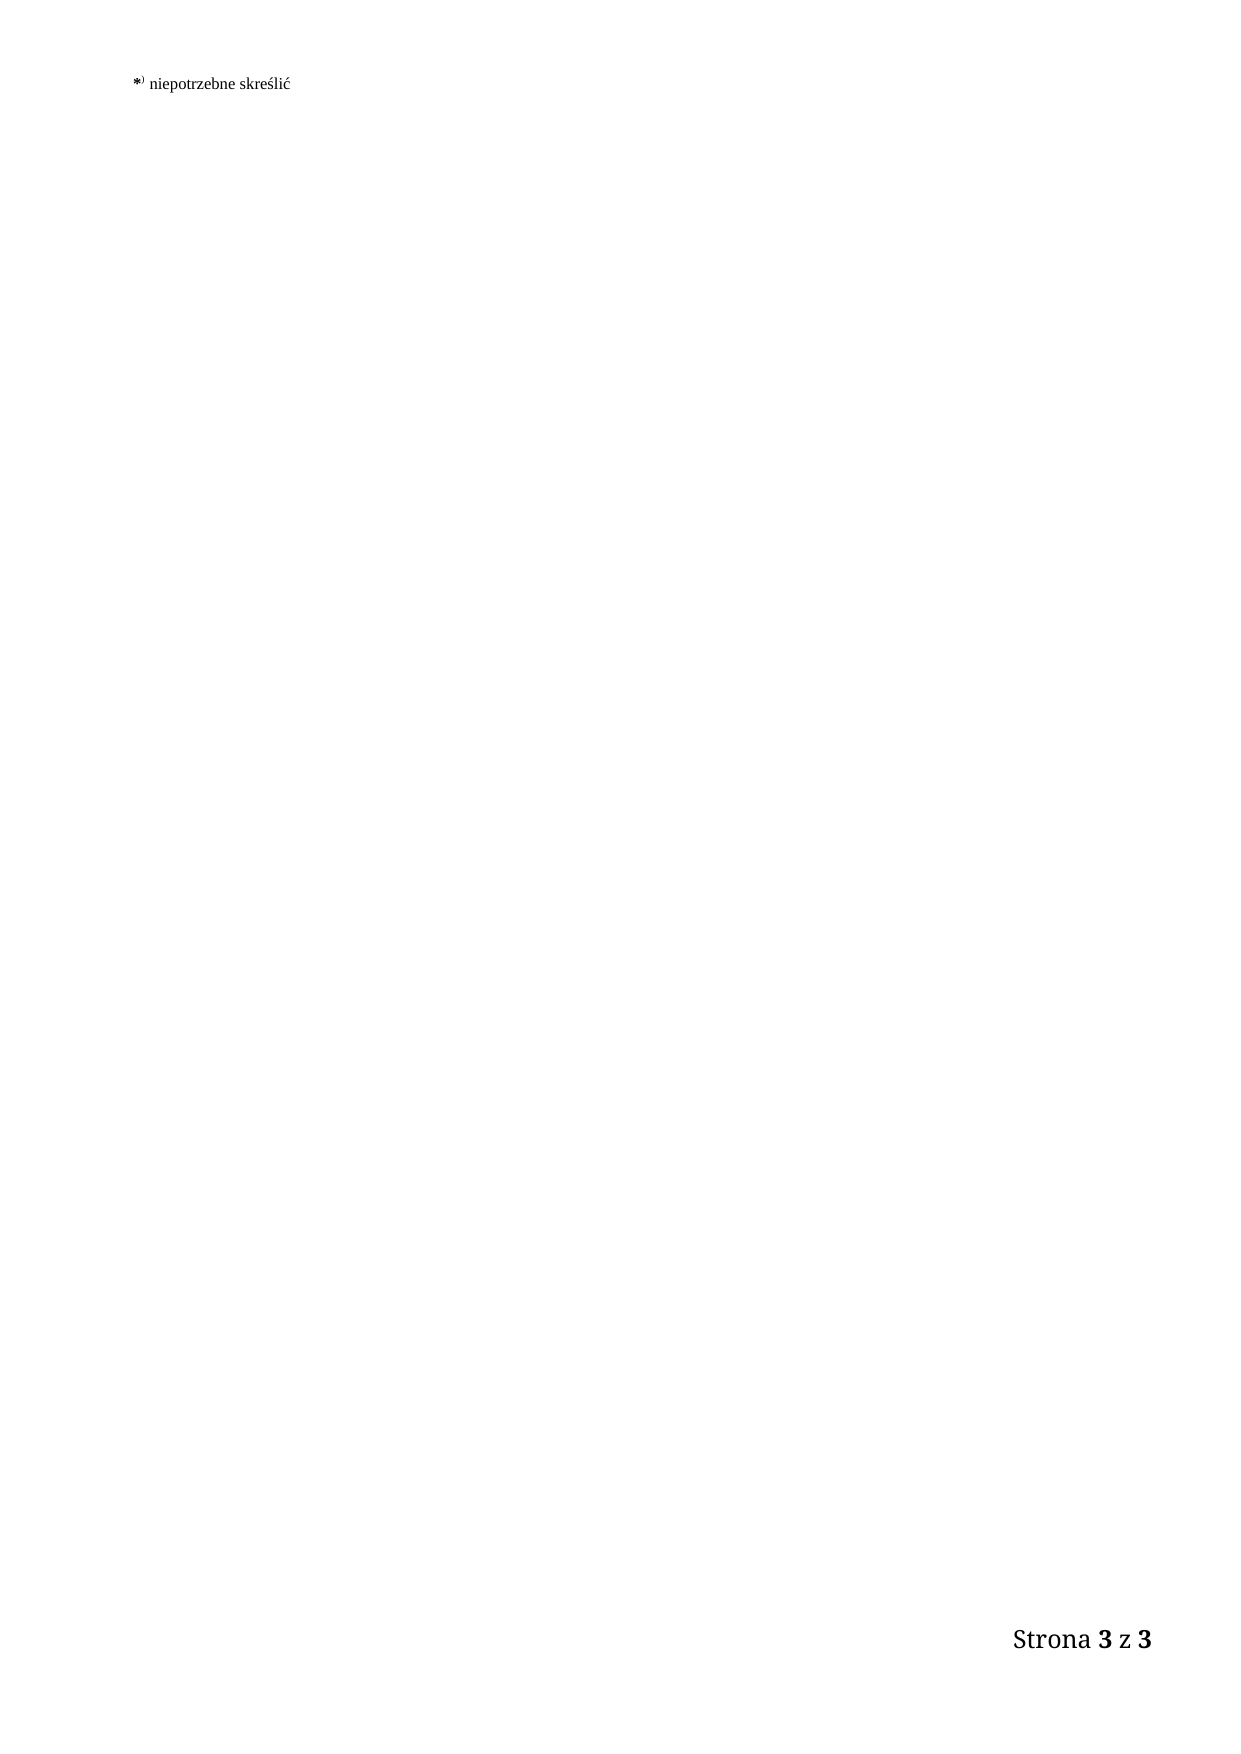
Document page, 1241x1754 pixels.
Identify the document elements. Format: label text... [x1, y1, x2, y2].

text *) niepotrzebne skreślić [133, 74, 1152, 93]
